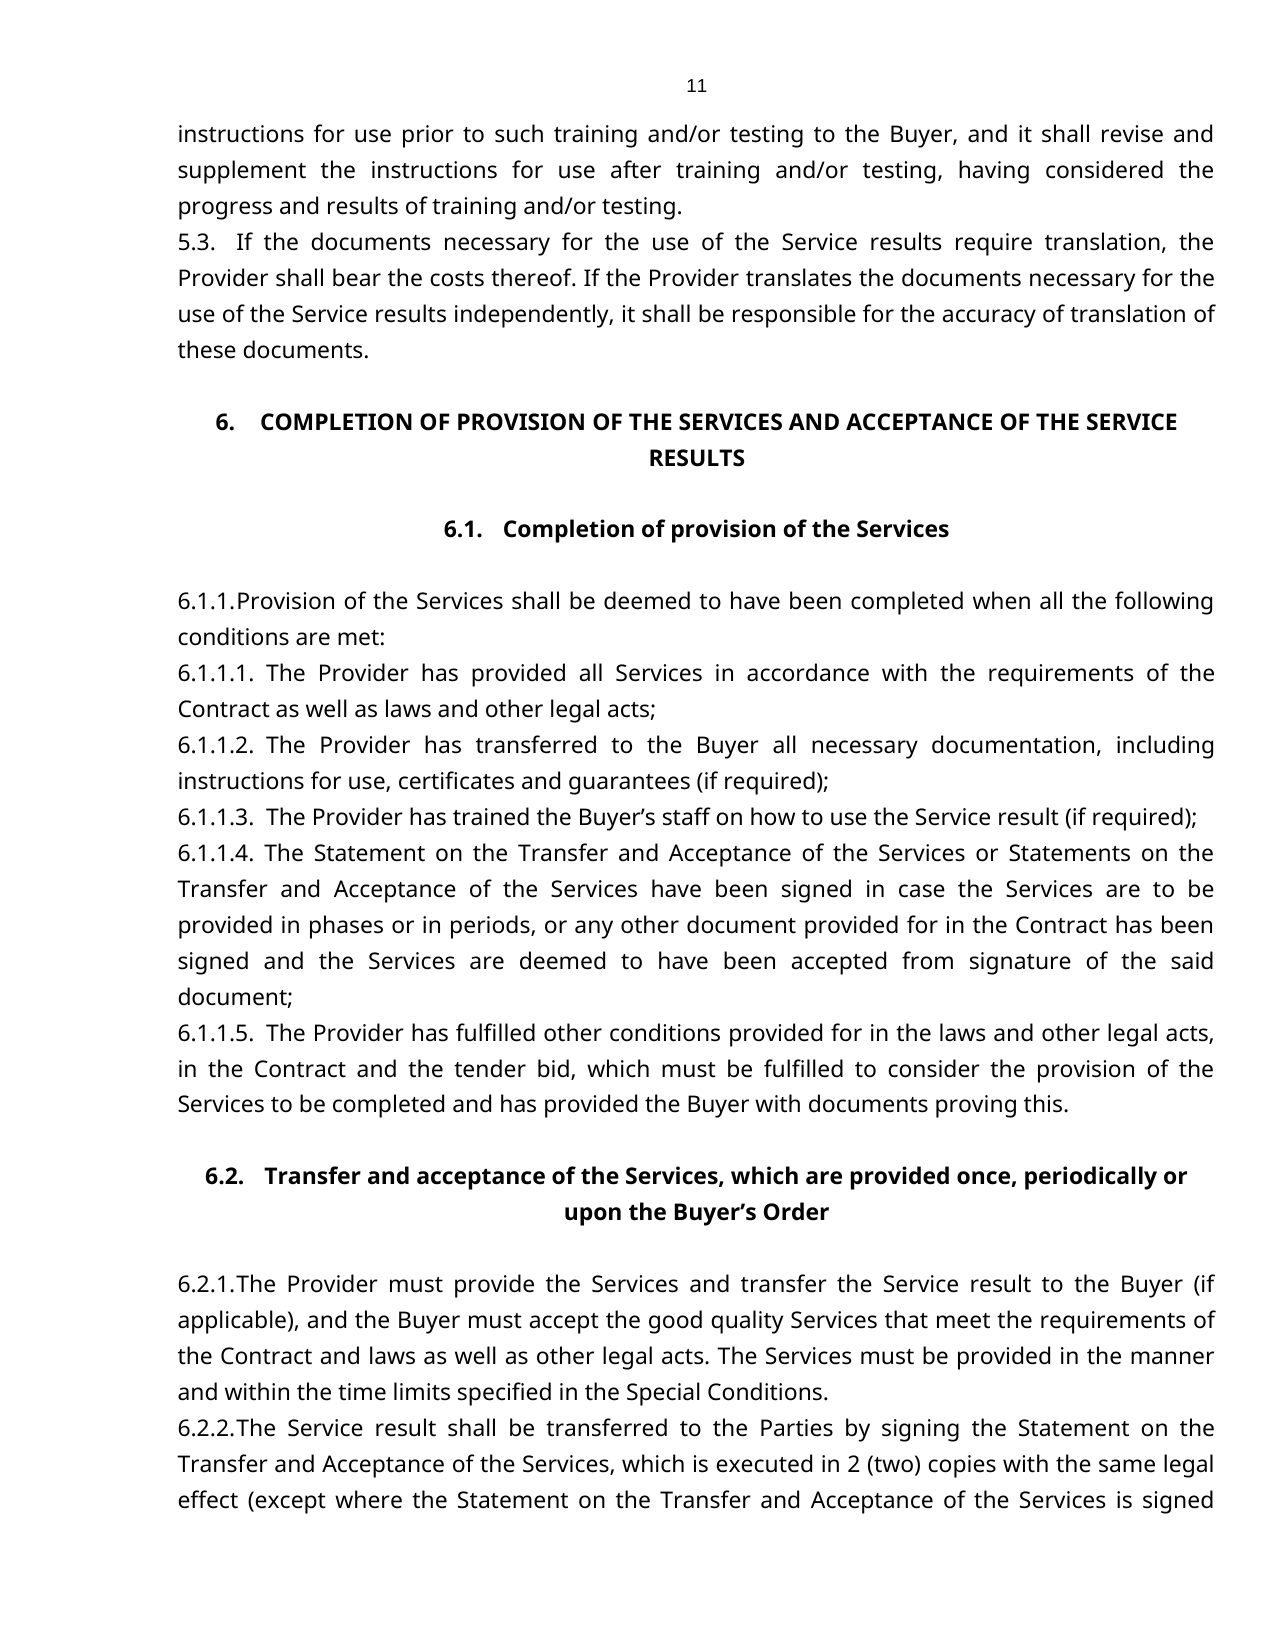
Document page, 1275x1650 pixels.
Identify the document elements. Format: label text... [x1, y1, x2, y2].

text 6.1.1.1. The Provider has provided all Services in accordance with the requirements of the Contract as well as laws and other legal acts; [177, 657, 1216, 724]
text 6. COMPLETION OF PROVISION OF THE SERVICES AND ACCEPTANCE OF THE SERVICE RESULTS [177, 406, 1216, 473]
text 6.2. Transfer and acceptance of the Services, which are provided once, periodically or upon the Buyer’s Order [177, 1160, 1216, 1227]
text 6.1.1. Provision of the Services shall be deemed to have been completed when all the following conditions are met: [177, 585, 1216, 652]
text 6.1.1.4. The Statement on the Transfer and Acceptance of the Services or Statements on the Transfer and Acceptance of the Services have been signed in case the Services are to be provided in phases or in periods, or any other document provided for in the Contract has been signed and the Services are deemed to have been accepted from signature of the said document; [177, 837, 1216, 1012]
text 6.1.1.2. The Provider has transferred to the Buyer all necessary documentation, including instructions for use, certificates and guarantees (if required); [177, 729, 1216, 796]
text 6.1.1.5. The Provider has fulfilled other conditions provided for in the laws and other legal acts, in the Contract and the tender bid, which must be fulfilled to consider the provision of the Services to be completed and has provided the Buyer with documents proving this. [177, 1017, 1216, 1120]
text 6.1.1.3. The Provider has trained the Buyer’s staff on how to use the Service result (if required); [177, 801, 1216, 832]
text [177, 1412, 1216, 1515]
text 6.2.1. The Provider must provide the Services and transfer the Service result to the Buyer (if applicable), and the Buyer must accept the good quality Services that meet the requirements of the Contract and laws as well as other legal acts. The Services must be provided in the manner and within the time limits specified in the Special Conditions. [177, 1268, 1216, 1407]
text 6.1. Completion of provision of the Services [177, 513, 1216, 545]
text 5.3. If the documents necessary for the use of the Service results require translation, the Provider shall bear the costs thereof. If the Provider translates the documents necessary for the use of the Service results independently, it shall be responsible for the accuracy of translation of these documents. [177, 226, 1216, 365]
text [177, 118, 1216, 221]
